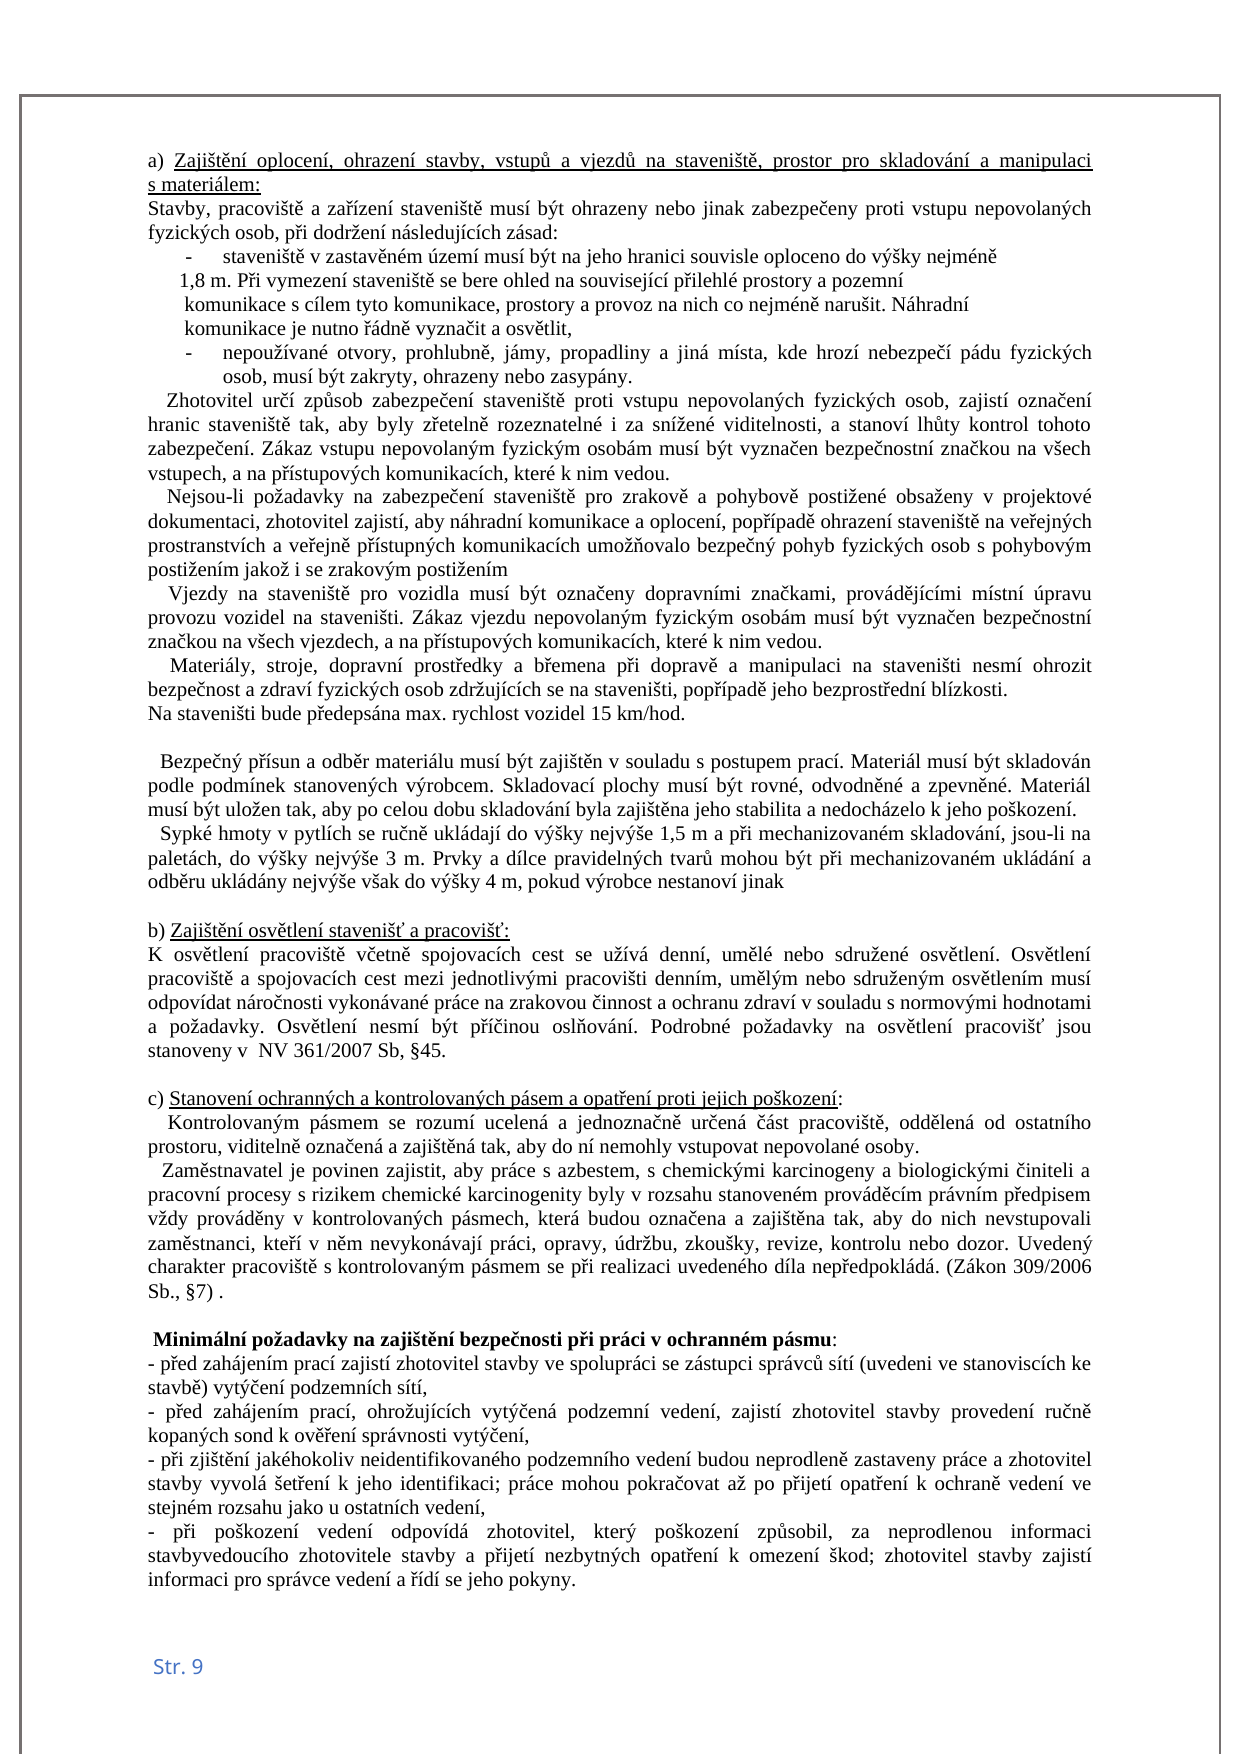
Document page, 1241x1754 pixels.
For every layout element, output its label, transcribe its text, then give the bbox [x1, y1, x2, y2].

text komunikace s cílem tyto komunikace, prostory a provoz na nich co nejméně narušit. Náhradní [148, 292, 1093, 316]
text Nejsou-li požadavky na zabezpečení staveniště pro zrakově a pohybově postižené obsaženy v projektové dokumentaci, zhotovitel zajistí, aby náhradní komunikace a oplocení, popřípadě ohrazení staveniště na veřejných prostranstvích a veřejně přístupných komunikacích umožňovalo bezpečný pohyb fyzických osob s pohybovým postižením jakož i se zrakovým postižením [148, 484, 1093, 581]
text - při poškození vedení odpovídá zhotovitel, který poškození způsobil, za neprodlenou informaci stavbyvedoucího zhotovitele stavby a přijetí nezbytných opatření k omezení škod; zhotovitel stavby zajistí informaci pro správce vedení a řídí se jeho pokyny. [148, 1519, 1093, 1591]
text Sypké hmoty v pytlích se ručně ukládají do výšky nejvýše 1,5 m a při mechanizovaném skladování, jsou-li na paletách, do výšky nejvýše 3 m. Prvky a dílce pravidelných tvarů mohou být při mechanizovaném ukládání a odběru ukládány nejvýše však do výšky 4 m, pokud výrobce nestanoví jinak [148, 821, 1093, 893]
text Vjezdy na staveniště pro vozidla musí být označeny dopravními značkami, provádějícími místní úpravu provozu vozidel na staveništi. Zákaz vjezdu nepovolaným fyzickým osobám musí být vyznačen bezpečnostní značkou na všech vjezdech, a na přístupových komunikacích, které k nim vedou. [148, 581, 1093, 653]
text - před zahájením prací, ohrožujících vytýčená podzemní vedení, zajistí zhotovitel stavby provedení ručně kopaných sond k ověření správnosti vytýčení, [148, 1399, 1093, 1447]
text b) Zajištění osvětlení stavenišť a pracovišť: [148, 918, 1093, 942]
text K osvětlení pracoviště včetně spojovacích cest se užívá denní, umělé nebo sdružené osvětlení. Osvětlení pracoviště a spojovacích cest mezi jednotlivými pracovišti denním, umělým nebo sdruženým osvětlením musí odpovídat náročnosti vykonávané práce na zrakovou činnost a ochranu zdraví v souladu s normovými hodnotami a požadavky. Osvětlení nesmí být příčinou oslňování. Podrobné požadavky na osvětlení pracovišť jsou stanoveny v NV 361/2007 Sb, §45. [148, 942, 1093, 1062]
text Materiály, stroje, dopravní prostředky a břemena při dopravě a manipulaci na staveništi nesmí ohrozit bezpečnost a zdraví fyzických osob zdržujících se na staveništi, popřípadě jeho bezprostřední blízkosti. [148, 653, 1093, 701]
list staveniště v zastavěném území musí být na jeho hranici souvisle oploceno do výšky nejméně [185, 244, 1093, 268]
text - při zjištění jakéhokoliv neidentifikovaného podzemního vedení budou neprodleně zastaveny práce a zhotovitel stavby vyvolá šetření k jeho identifikaci; práce mohou pokračovat až po přijetí opatření k ochraně vedení ve stejném rozsahu jako u ostatních vedení, [148, 1447, 1093, 1519]
text Na staveništi bude předepsána max. rychlost vozidel 15 km/hod. [148, 701, 1093, 725]
text Stavby, pracoviště a zařízení staveniště musí být ohrazeny nebo jinak zabezpečeny proti vstupu nepovolaných fyzických osob, při dodržení následujících zásad: [148, 196, 1093, 244]
text a) Zajištění oplocení, ohrazení stavby, vstupů a vjezdů na staveniště, prostor pro skladování a manipulaci s materiálem: [148, 148, 1093, 196]
text c) Stanovení ochranných a kontrolovaných pásem a opatření proti jejich poškození: [148, 1086, 1093, 1110]
text 1,8 m. Při vymezení staveniště se bere ohled na související přilehlé prostory a pozemní [148, 268, 1093, 292]
text Zhotovitel určí způsob zabezpečení staveniště proti vstupu nepovolaných fyzických osob, zajistí označení hranic staveniště tak, aby byly zřetelně rozeznatelné i za snížené viditelnosti, a stanoví lhůty kontrol tohoto zabezpečení. Zákaz vstupu nepovolaným fyzickým osobám musí být vyznačen bezpečnostní značkou na všech vstupech, a na přístupových komunikacích, které k nim vedou. [148, 388, 1093, 484]
text - před zahájením prací zajistí zhotovitel stavby ve spolupráci se zástupci správců sítí (uvedeni ve stanoviscích ke stavbě) vytýčení podzemních sítí, [148, 1351, 1093, 1399]
text komunikace je nutno řádně vyznačit a osvětlit, [148, 316, 1093, 340]
text Bezpečný přísun a odběr materiálu musí být zajištěn v souladu s postupem prací. Materiál musí být skladován podle podmínek stanovených výrobcem. Skladovací plochy musí být rovné, odvodněné a zpevněné. Materiál musí být uložen tak, aby po celou dobu skladování byla zajištěna jeho stabilita a nedocházelo k jeho poškození. [148, 749, 1093, 821]
text Minimální požadavky na zajištění bezpečnosti při práci v ochranném pásmu: [148, 1327, 1093, 1351]
text Kontrolovaným pásmem se rozumí ucelená a jednoznačně určená část pracoviště, oddělená od ostatního prostoru, viditelně označená a zajištěná tak, aby do ní nemohly vstupovat nepovolané osoby. [148, 1110, 1093, 1158]
text Zaměstnavatel je povinen zajistit, aby práce s azbestem, s chemickými karcinogeny a biologickými činiteli a pracovní procesy s rizikem chemické karcinogenity byly v rozsahu stanoveném prováděcím právním předpisem vždy prováděny v kontrolovaných pásmech, která budou označena a zajištěna tak, aby do nich nevstupovali zaměstnanci, kteří v něm nevykonávají práci, opravy, údržbu, zkoušky, revize, kontrolu nebo dozor. Uvedený charakter pracoviště s kontrolovaným pásmem se při realizaci uvedeného díla nepředpokládá. (Zákon 309/2006 Sb., §7) . [148, 1158, 1093, 1303]
list nepoužívané otvory, prohlubně, jámy, propadliny a jiná místa, kde hrozí nebezpečí pádu fyzických osob, musí být zakryty, ohrazeny nebo zasypány. [185, 340, 1093, 388]
